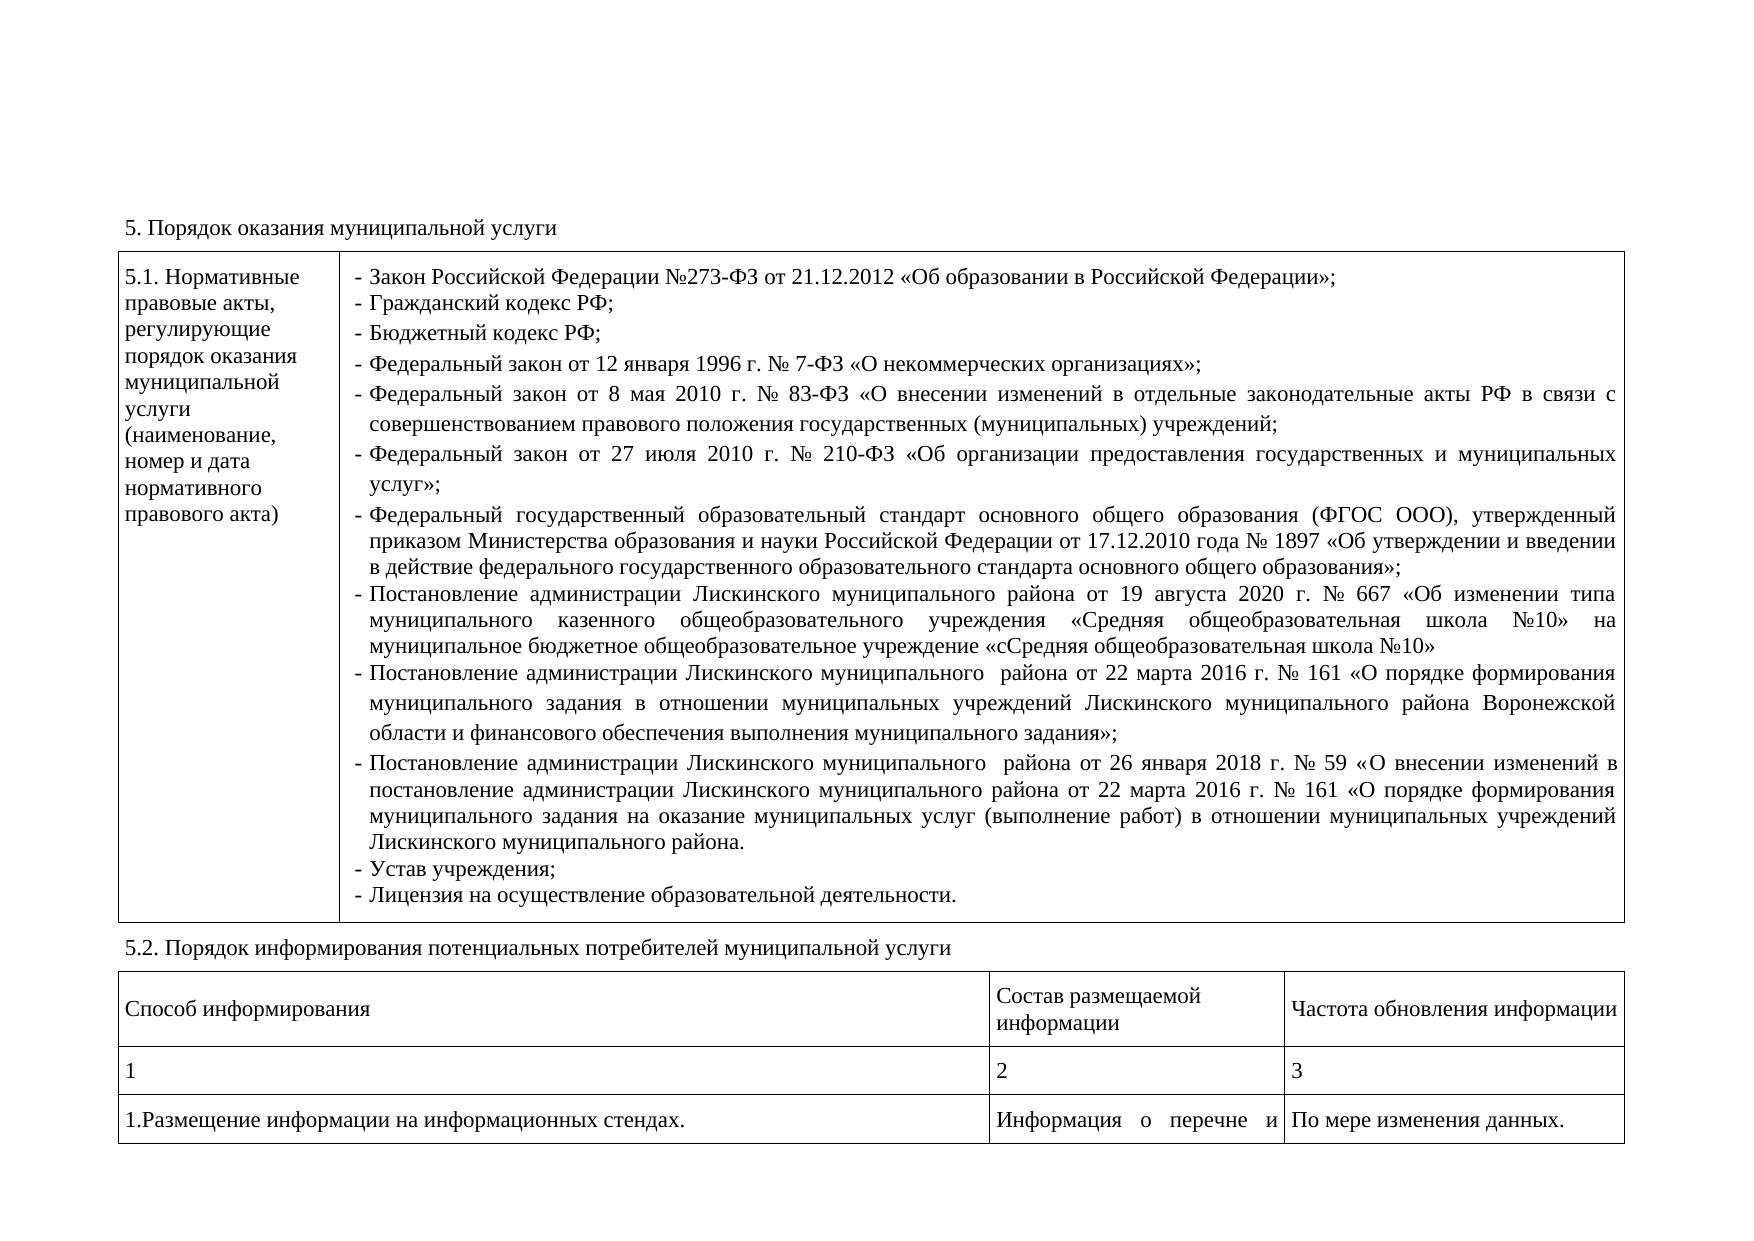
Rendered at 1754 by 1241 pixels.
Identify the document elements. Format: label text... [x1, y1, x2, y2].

table_cell 3 [1285, 1047, 1624, 1094]
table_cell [119, 1095, 989, 1143]
table_cell Частота обновления информации [1285, 972, 1624, 1046]
table_cell 2 [990, 1047, 1284, 1094]
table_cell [990, 1095, 1284, 1143]
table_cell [1285, 1095, 1624, 1143]
table_cell 5.2. Порядок информирования потенциальных потребителей муниципальной услуги [118, 923, 1624, 971]
table_cell Закон Российской Федерации №273-ФЗ от 21.12.2012 «Об образовании в Российской Федерации»; Гражданский кодекс РФ; Бюджетный кодекс РФ; Федеральный закон от 12 января . № 7-ФЗ «О некоммерческих организациях»; Федеральный закон от 8 мая . № 83-ФЗ «О внесении изменений в отдельные законодательные акты РФ в связи с совершенствованием правового положения государственных (муниципальных) учреждений; Федеральный закон от 27 июля . № 210-ФЗ «Об организации предоставления государственных и муниципальных услуг»; Федеральный государственный образовательный стандарт основного общего образования (ФГОС ООО), утвержденный приказом Министерства образования и науки Российской Федерации от 17.12.2010 года № 1897 «Об утверждении и введении в действие федерального государственного образовательного стандарта основного общего образования»; Постановление администрации Лискинского муниципального района от 19 августа 2020 г. № 667 «Об изменении типа муниципального казенного общеобразовательного учреждения «Средняя общеобразовательная школа №10» на муниципальное бюджетное общеобразовательное учреждение «сСредняя общеобразовательная школа №10» Постановление администрации Лискинского муниципального района от 22 марта 2016 г. № 161 «О порядке формирования муниципального задания в отношении муниципальных учреждений Лискинского муниципального района Воронежской области и финансового обеспечения выполнения муниципального задания»; Постановление администрации Лискинского муниципального района от 26 января 2018 г. № 59 «О внесении изменений в постановление администрации Лискинского муниципального района от 22 марта 2016 г. № 161 «О порядке формирования муниципального задания на оказание муниципальных услуг (выполнение работ) в отношении муниципальных учреждений Лискинского муниципального района. Устав учреждения; Лицензия на осуществление образовательной деятельности. [340, 252, 1624, 922]
table_cell Способ информирования [119, 972, 989, 1046]
table_cell 5.1. Нормативные правовые акты, регулирующие порядок оказания муниципальной услуги (наименование, номер и дата нормативного правового акта) [119, 252, 339, 922]
table_header 5. Порядок оказания муниципальной услуги [118, 204, 1624, 251]
table_cell Состав размещаемой информации [990, 972, 1284, 1046]
table_cell 1 [119, 1047, 989, 1094]
